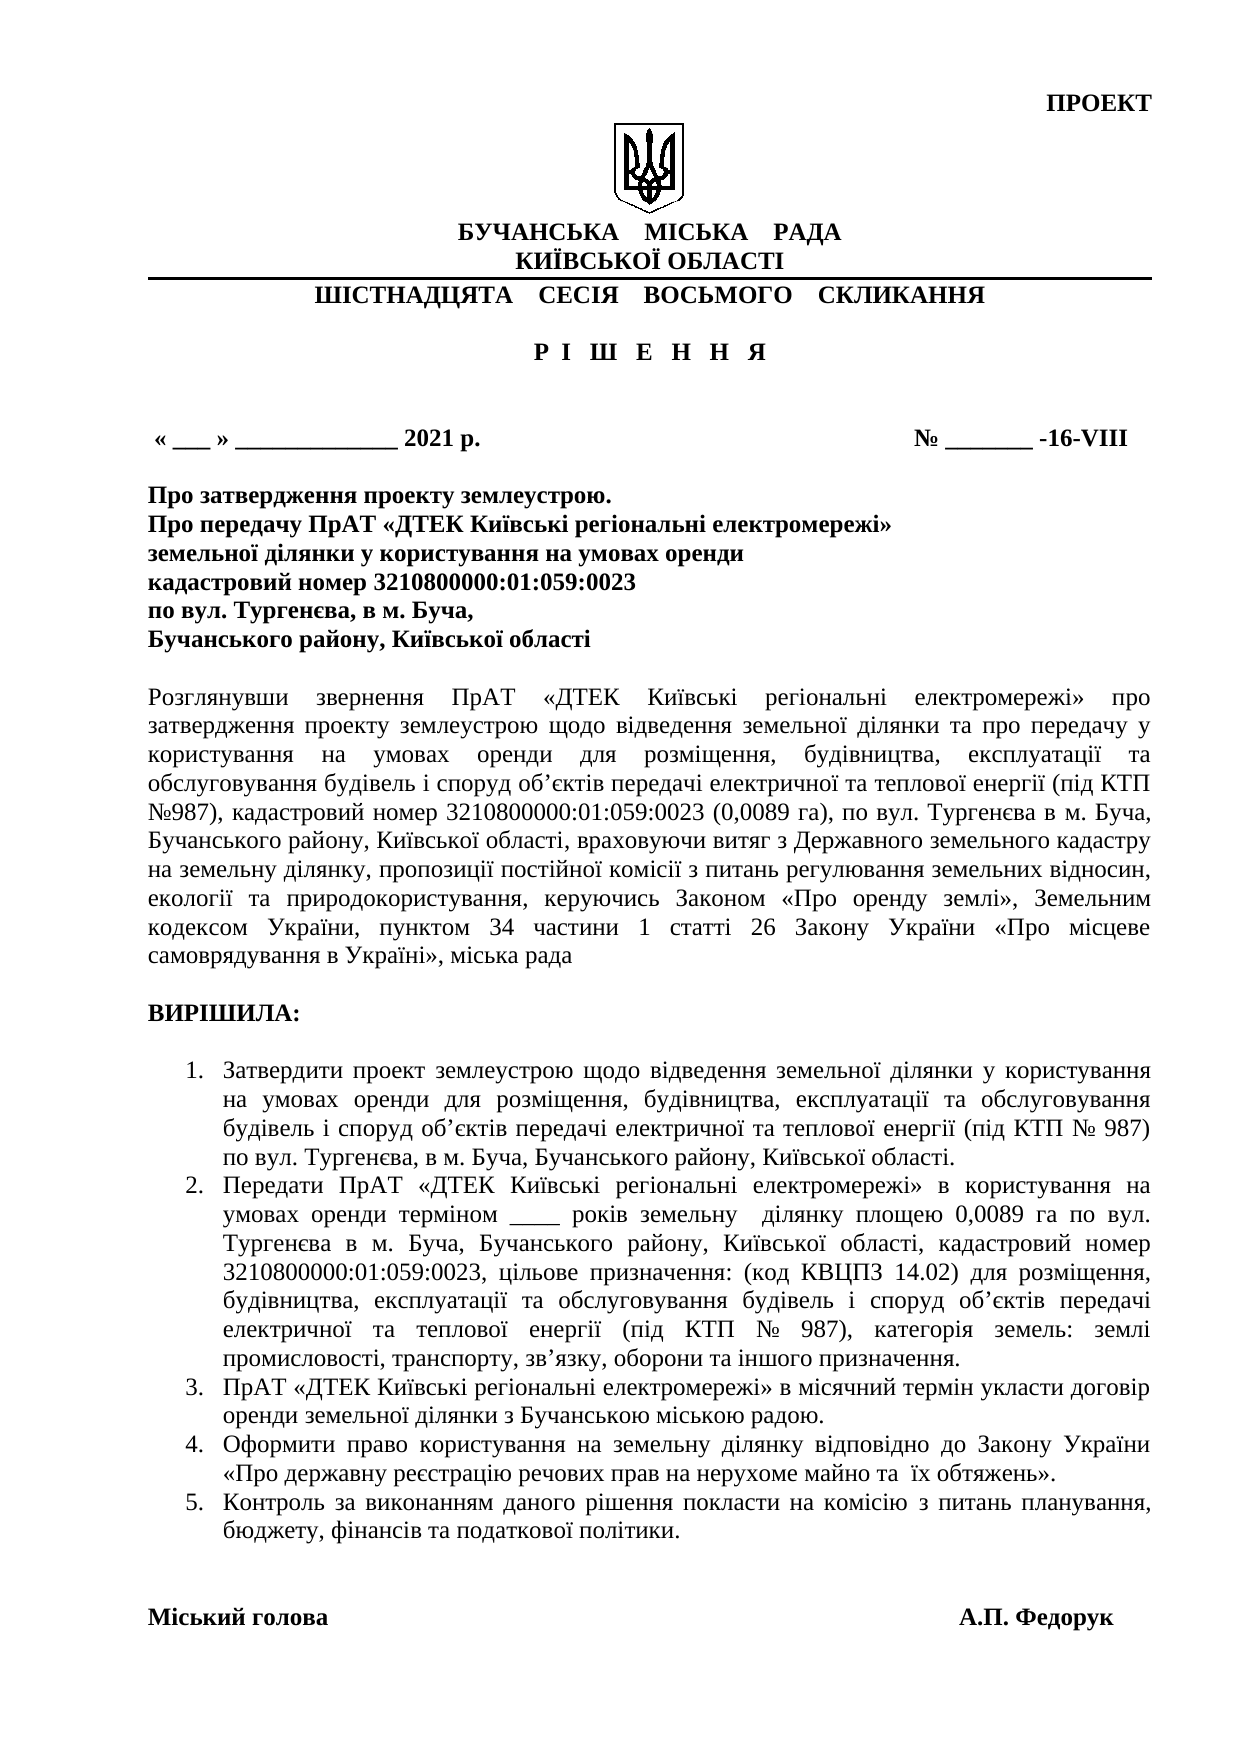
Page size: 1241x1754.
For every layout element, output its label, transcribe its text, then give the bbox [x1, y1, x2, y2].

text Бучанського району, Київської області [148, 624, 1152, 653]
list Контроль за виконанням даного рішення покласти на комісію з питань планування, бюджету, фінансів та податкової політики. [185, 1487, 1152, 1544]
text Міський голова А.П. Федорук [148, 1602, 1152, 1631]
text кадастровий номер 3210800000:01:059:0023 [148, 567, 1152, 596]
text « ___ » _____________ 2021 р. № _______ -16-VIIІ [148, 423, 1152, 452]
text Про передачу ПрАТ «ДТЕК Київські регіональні електромережі» [148, 509, 1152, 538]
text ВИРІШИЛА: [148, 998, 1152, 1027]
text по вул. Тургенєва, в м. Буча, [148, 596, 1152, 624]
list Затвердити проект землеустрою щодо відведення земельної ділянки у користування на умовах оренди для розміщення, будівництва, експлуатації та обслуговування будівель і споруд об’єктів передачі електричної та теплової енергії (під КТП № 987) по вул. Тургенєва, в м. Буча, Бучанського району, Київської області. [185, 1056, 1152, 1171]
text Р І Ш Е Н Н Я [148, 337, 1152, 366]
text Розглянувши звернення ПрАТ «ДТЕК Київські регіональні електромережі» про затвердження проекту землеустрою щодо відведення земельної ділянки та про передачу у користування на умовах оренди для розміщення, будівництва, експлуатації та обслуговування будівель і споруд об’єктів передачі електричної та теплової енергії (під КТП №987), кадастровий номер 3210800000:01:059:0023 (0,0089 га), по вул. Тургенєва в м. Буча, Бучанського району, Київської області, враховуючи витяг з Державного земельного кадастру на земельну ділянку, пропозиції постійної комісії з питань регулювання земельних відносин, екології та природокористування, керуючись Законом «Про оренду землі», Земельним кодексом України, пунктом 34 частини 1 статті 26 Закону України «Про місцеве самоврядування в Україні», міська рада [148, 682, 1152, 969]
text КИЇВСЬКОЇ ОБЛАСТІ [148, 246, 1152, 277]
text Про затвердження проекту землеустрою. [148, 481, 1152, 509]
list Передати ПрАТ «ДТЕК Київські регіональні електромережі» в користування на умовах оренди терміном ____ років земельну ділянку площею 0,0089 га по вул. Тургенєва в м. Буча, Бучанського району, Київської області, кадастровий номер 3210800000:01:059:0023, цільове призначення: (код КВЦПЗ 14.02) для розміщення, будівництва, експлуатації та обслуговування будівель і споруд об’єктів передачі електричної та теплової енергії (під КТП № 987), категорія земель: землі промисловості, транспорту, зв’язку, оборони та іншого призначення. [185, 1171, 1152, 1372]
text ПРОЕКТ [148, 88, 1152, 117]
list ПрАТ «ДТЕК Київські регіональні електромережі» в місячний термін укласти договір оренди земельної ділянки з Бучанською міською радою. [185, 1372, 1152, 1429]
text БУЧАНСЬКА МІСЬКА РАДА [148, 217, 1152, 246]
text ШІСТНАДЦЯТА СЕСІЯ ВОСЬМОГО СКЛИКАННЯ [148, 280, 1152, 309]
list Оформити право користування на земельну ділянку відповідно до Закону України «Про державну реєстрацію речових прав на нерухоме майно та їх обтяжень». [185, 1429, 1152, 1487]
text земельної ділянки у користування на умовах оренди [148, 538, 1152, 567]
